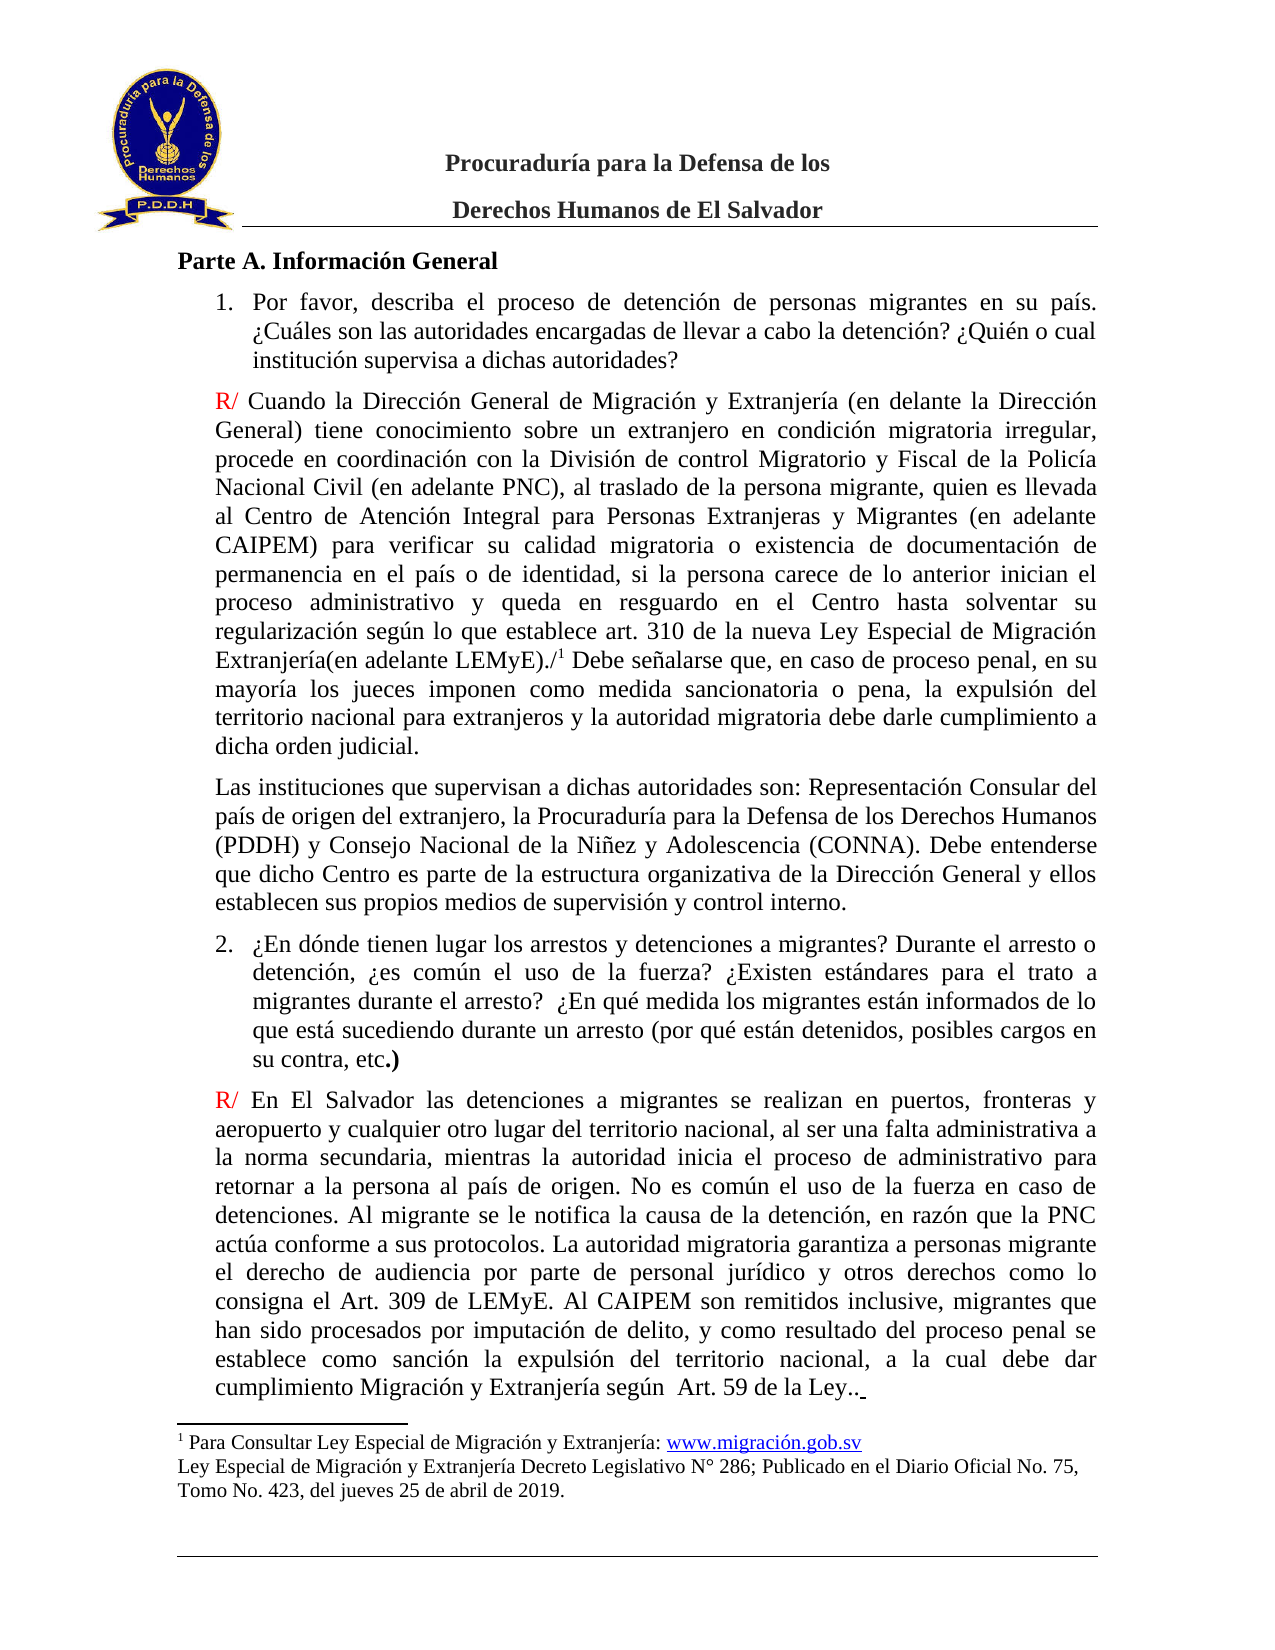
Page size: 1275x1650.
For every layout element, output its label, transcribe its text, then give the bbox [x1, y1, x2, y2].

list Por favor, describa el proceso de detención de personas migrantes en su país. ¿Cuáles son las autoridades encargadas de llevar a cabo la detención? ¿Quién o cual institución supervisa a dichas autoridades? [215, 287, 1098, 374]
text Procuraduría para la Defensa de los [242, 148, 1098, 176]
picture [88, 65, 242, 239]
list ¿En dónde tienen lugar los arrestos y detenciones a migrantes? Durante el arresto o detención, ¿es común el uso de la fuerza? ¿Existen estándares para el trato a migrantes durante el arresto? ¿En qué medida los migrantes están informados de lo que está sucediendo durante un arresto (por qué están detenidos, posibles cargos en su contra, etc.) [215, 929, 1098, 1072]
text Parte A. Información General [177, 246, 1098, 275]
text R/ En El Salvador las detenciones a migrantes se realizan en puertos, fronteras y aeropuerto y cualquier otro lugar del territorio nacional, al ser una falta administrativa a la norma secundaria, mientras la autoridad inicia el proceso de administrativo para retornar a la persona al país de origen. No es común el uso de la fuerza en caso de detenciones. Al migrante se le notifica la causa de la detención, en razón que la PNC actúa conforme a sus protocolos. La autoridad migratoria garantiza a personas migrante el derecho de audiencia por parte de personal jurídico y otros derechos como lo consigna el Art. 309 de LEMyE. Al CAIPEM son remitidos inclusive, migrantes que han sido procesados por imputación de delito, y como resultado del proceso penal se establece como sanción la expulsión del territorio nacional, a la cual debe dar cumplimiento Migración y Extranjería según Art. 59 de la Ley.. [215, 1085, 1098, 1401]
text R/ Cuando la Dirección General de Migración y Extranjería (en delante la Dirección General) tiene conocimiento sobre un extranjero en condición migratoria irregular, procede en coordinación con la División de control Migratorio y Fiscal de la Policía Nacional Civil (en adelante PNC), al traslado de la persona migrante, quien es llevada al Centro de Atención Integral para Personas Extranjeras y Migrantes (en adelante CAIPEM) para verificar su calidad migratoria o existencia de documentación de permanencia en el país o de identidad, si la persona carece de lo anterior inician el proceso administrativo y queda en resguardo en el Centro hasta solventar su regularización según lo que establece art. 310 de la nueva Ley Especial de Migración Extranjería(en adelante LEMyE)./ Debe señalarse que, en caso de proceso penal, en su mayoría los jueces imponen como medida sancionatoria o pena, la expulsión del territorio nacional para extranjeros y la autoridad migratoria debe darle cumplimiento a dicha orden judicial. [215, 386, 1098, 760]
text Derechos Humanos de El Salvador [242, 195, 1098, 226]
text Las instituciones que supervisan a dichas autoridades son: Representación Consular del país de origen del extranjero, la Procuraduría para la Defensa de los Derechos Humanos (PDDH) y Consejo Nacional de la Niñez y Adolescencia (CONNA). Debe entenderse que dicho Centro es parte de la estructura organizativa de la Dirección General y ellos establecen sus propios medios de supervisión y control interno. [215, 772, 1098, 916]
